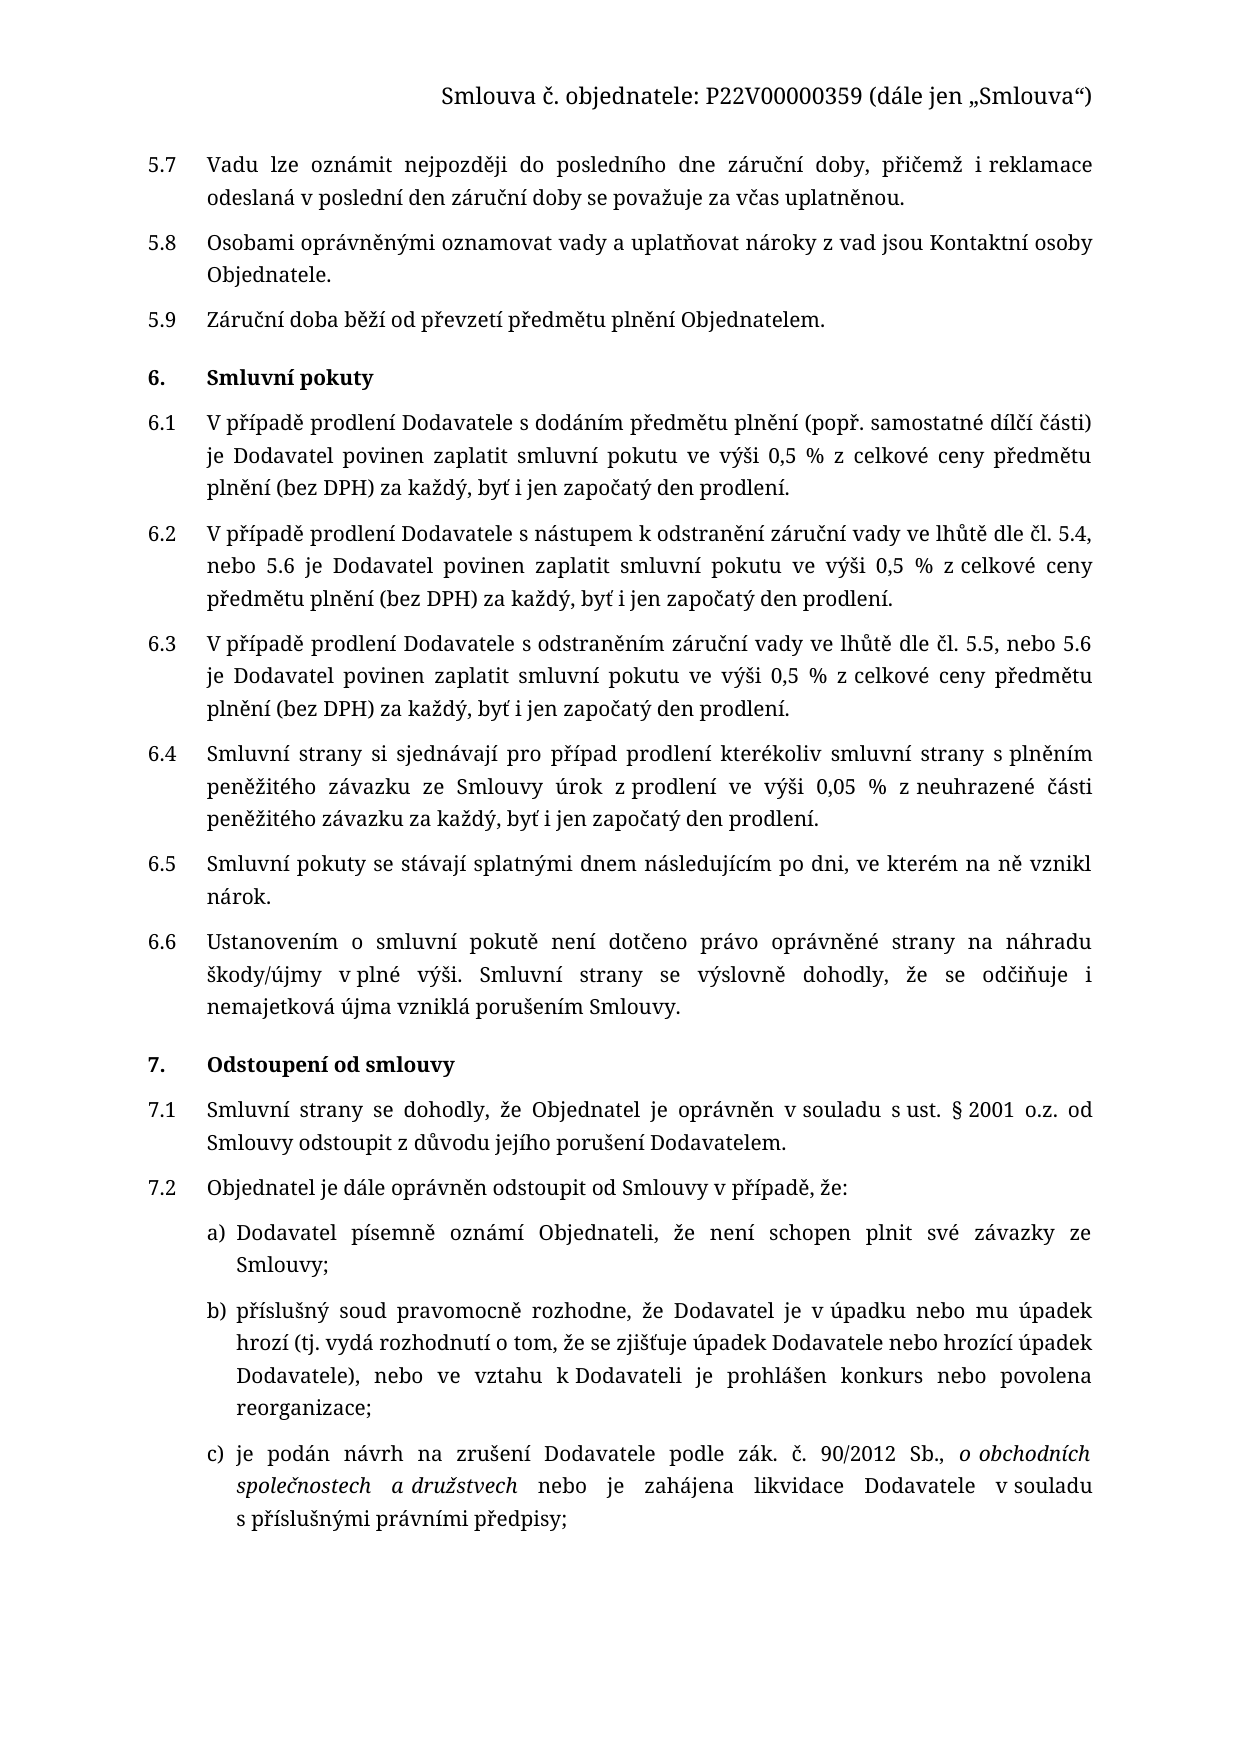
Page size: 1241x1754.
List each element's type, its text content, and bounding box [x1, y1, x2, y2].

list V případě prodlení Dodavatele s odstraněním záruční vady ve lhůtě dle čl. 5.5, nebo 5.6 je Dodavatel povinen zaplatit smluvní pokutu ve výši 0,5 % z celkové ceny předmětu plnění (bez DPH) za každý, byť i jen započatý den prodlení. [148, 629, 1093, 723]
list Smluvní pokuty se stávají splatnými dnem následujícím po dni, ve kterém na ně vznikl nárok. [148, 849, 1093, 911]
list Smluvní strany se dohodly, že Objednatel je oprávněn v souladu s ust. § 2001 o.z. od Smlouvy odstoupit z důvodu jejího porušení Dodavatelem. [148, 1095, 1093, 1156]
list Záruční doba běží od převzetí předmětu plnění Objednatelem. [148, 306, 1093, 334]
list Odstoupení od smlouvy [148, 1050, 1093, 1078]
list Ustanovením o smluvní pokutě není dotčeno právo oprávněné strany na náhradu škody/újmy v plné výši. Smluvní strany se výslovně dohodly, že se odčiňuje i nemajetková újma vzniklá porušením Smlouvy. [148, 927, 1093, 1021]
list příslušný soud pravomocně rozhodne, že Dodavatel je v úpadku nebo mu úpadek hrozí (tj. vydá rozhodnutí o tom, že se zjišťuje úpadek Dodavatele nebo hrozící úpadek Dodavatele), nebo ve vztahu k Dodavateli je prohlášen konkurs nebo povolena reorganizace; [207, 1296, 1093, 1422]
list V případě prodlení Dodavatele s nástupem k odstranění záruční vady ve lhůtě dle čl. 5.4, nebo 5.6 je Dodavatel povinen zaplatit smluvní pokutu ve výši 0,5 % z celkové ceny předmětu plnění (bez DPH) za každý, byť i jen započatý den prodlení. [148, 519, 1093, 612]
list Vadu lze oznámit nejpozději do posledního dne záruční doby, přičemž i reklamace odeslaná v poslední den záruční doby se považuje za včas uplatněnou. [148, 150, 1093, 211]
list Objednatel je dále oprávněn odstoupit od Smlouvy v případě, že: [148, 1173, 1093, 1201]
list Dodavatel písemně oznámí Objednateli, že není schopen plnit své závazky ze Smlouvy; [207, 1218, 1093, 1279]
list Smluvní pokuty [148, 363, 1093, 392]
list Osobami oprávněnými oznamovat vady a uplatňovat nároky z vad jsou Kontaktní osoby Objednatele. [148, 228, 1093, 289]
list je podán návrh na zrušení Dodavatele podle zák. č. 90/2012 Sb., o obchodních společnostech a družstvech nebo je zahájena likvidace Dodavatele v souladu s příslušnými právními předpisy; [207, 1439, 1093, 1532]
list Smluvní strany si sjednávají pro případ prodlení kterékoliv smluvní strany s plněním peněžitého závazku ze Smlouvy úrok z prodlení ve výši 0,05 % z neuhrazené části peněžitého závazku za každý, byť i jen započatý den prodlení. [148, 739, 1093, 833]
list V případě prodlení Dodavatele s dodáním předmětu plnění (popř. samostatné dílčí části) je Dodavatel povinen zaplatit smluvní pokutu ve výši 0,5 % z celkové ceny předmětu plnění (bez DPH) za každý, byť i jen započatý den prodlení. [148, 408, 1093, 502]
